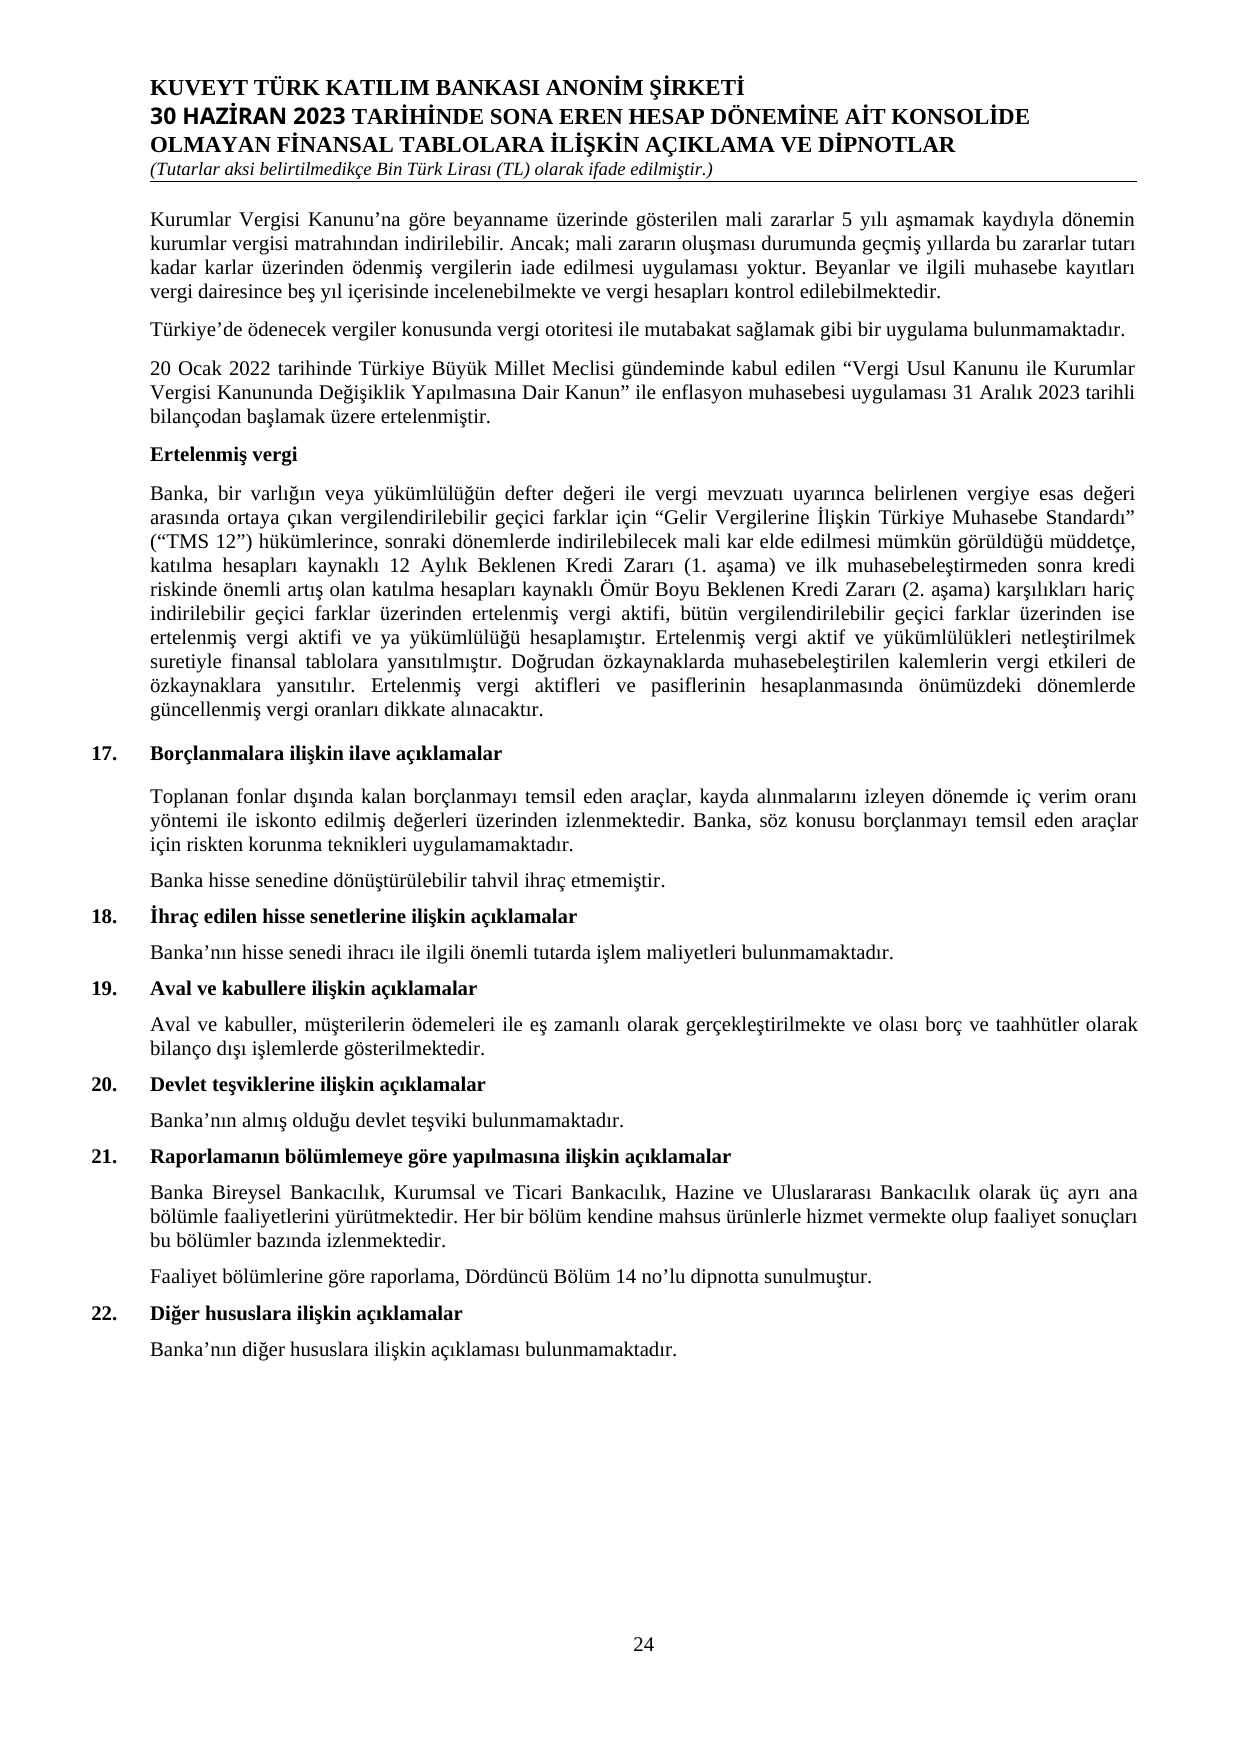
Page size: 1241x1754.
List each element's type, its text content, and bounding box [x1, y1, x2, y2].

text Kurumlar Vergisi Kanunu’na göre beyanname üzerinde gösterilen mali zararlar 5 yılı aşmamak kaydıyla dönemin kurumlar vergisi matrahından indirilebilir. Ancak; mali zararın oluşması durumunda geçmiş yıllarda bu zararlar tutarı kadar karlar üzerinden ödenmiş vergilerin iade edilmesi uygulaması yoktur. Beyanlar ve ilgili muhasebe kayıtları vergi dairesince beş yıl içerisinde incelenebilmekte ve vergi hesapları kontrol edilebilmektedir. [150, 207, 1137, 303]
text Banka’nın hisse senedi ihracı ile ilgili önemli tutarda işlem maliyetleri bulunmamaktadır. [150, 940, 1139, 964]
text Aval ve kabuller, müşterilerin ödemeleri ile eş zamanlı olarak gerçekleştirilmekte ve olası borç ve taahhütler olarak bilanço dışı işlemlerde gösterilmektedir. [150, 1012, 1139, 1060]
text Banka hisse senedine dönüştürülebilir tahvil ihraç etmemiştir. [150, 868, 1139, 892]
text 19. Aval ve kabullere ilişkin açıklamalar [91, 976, 1139, 1000]
text 17. Borçlanmalara ilişkin ilave açıklamalar [91, 740, 1139, 764]
text Banka, bir varlığın veya yükümlülüğün defter değeri ile vergi mevzuatı uyarınca belirlenen vergiye esas değeri arasında ortaya çıkan vergilendirilebilir geçici farklar için “Gelir Vergilerine İlişkin Türkiye Muhasebe Standardı” (“TMS 12”) hükümlerince, sonraki dönemlerde indirilebilecek mali kar elde edilmesi mümkün görüldüğü müddetçe, katılma hesapları kaynaklı 12 Aylık Beklenen Kredi Zararı (1. aşama) ve ilk muhasebeleştirmeden sonra kredi riskinde önemli artış olan katılma hesapları kaynaklı Ömür Boyu Beklenen Kredi Zararı (2. aşama) karşılıkları hariç indirilebilir geçici farklar üzerinden ertelenmiş vergi aktifi, bütün vergilendirilebilir geçici farklar üzerinden ise ertelenmiş vergi aktifi ve ya yükümlülüğü hesaplamıştır. Ertelenmiş vergi aktif ve yükümlülükleri netleştirilmek suretiyle finansal tablolara yansıtılmıştır. Doğrudan özkaynaklarda muhasebeleştirilen kalemlerin vergi etkileri de özkaynaklara yansıtılır. Ertelenmiş vergi aktifleri ve pasiflerinin hesaplanmasında önümüzdeki dönemlerde güncellenmiş vergi oranları dikkate alınacaktır. [150, 481, 1137, 721]
text 20 Ocak 2022 tarihinde Türkiye Büyük Millet Meclisi gündeminde kabul edilen “Vergi Usul Kanunu ile Kurumlar Vergisi Kanununda Değişiklik Yapılmasına Dair Kanun” ile enflasyon muhasebesi uygulaması 31 Aralık 2023 tarihli bilançodan başlamak üzere ertelenmiştir. [150, 356, 1137, 428]
text 18. İhraç edilen hisse senetlerine ilişkin açıklamalar [91, 904, 1139, 928]
text 22. Diğer hususlara ilişkin açıklamalar [91, 1300, 1139, 1324]
text 21. Raporlamanın bölümlemeye göre yapılmasına ilişkin açıklamalar [91, 1144, 1139, 1168]
text Banka’nın diğer hususlara ilişkin açıklaması bulunmamaktadır. [150, 1336, 1137, 1361]
text Türkiye’de ödenecek vergiler konusunda vergi otoritesi ile mutabakat sağlamak gibi bir uygulama bulunmamaktadır. [150, 317, 1137, 341]
text Faaliyet bölümlerine göre raporlama, Dördüncü Bölüm 14 no’lu dipnotta sunulmuştur. [150, 1264, 1139, 1288]
text 20. Devlet teşviklerine ilişkin açıklamalar [91, 1072, 1139, 1096]
text Banka’nın almış olduğu devlet teşviki bulunmamaktadır. [150, 1108, 1139, 1132]
text Banka Bireysel Bankacılık, Kurumsal ve Ticari Bankacılık, Hazine ve Uluslararası Bankacılık olarak üç ayrı ana bölümle faaliyetlerini yürütmektedir. Her bir bölüm kendine mahsus ürünlerle hizmet vermekte olup faaliyet sonuçları bu bölümler bazında izlenmektedir. [150, 1180, 1139, 1252]
text Toplanan fonlar dışında kalan borçlanmayı temsil eden araçlar, kayda alınmalarını izleyen dönemde iç verim oranı yöntemi ile iskonto edilmiş değerleri üzerinden izlenmektedir. Banka, söz konusu borçlanmayı temsil eden araçlar için riskten korunma teknikleri uygulamamaktadır. [150, 784, 1139, 856]
text Ertelenmiş vergi [150, 442, 1137, 466]
